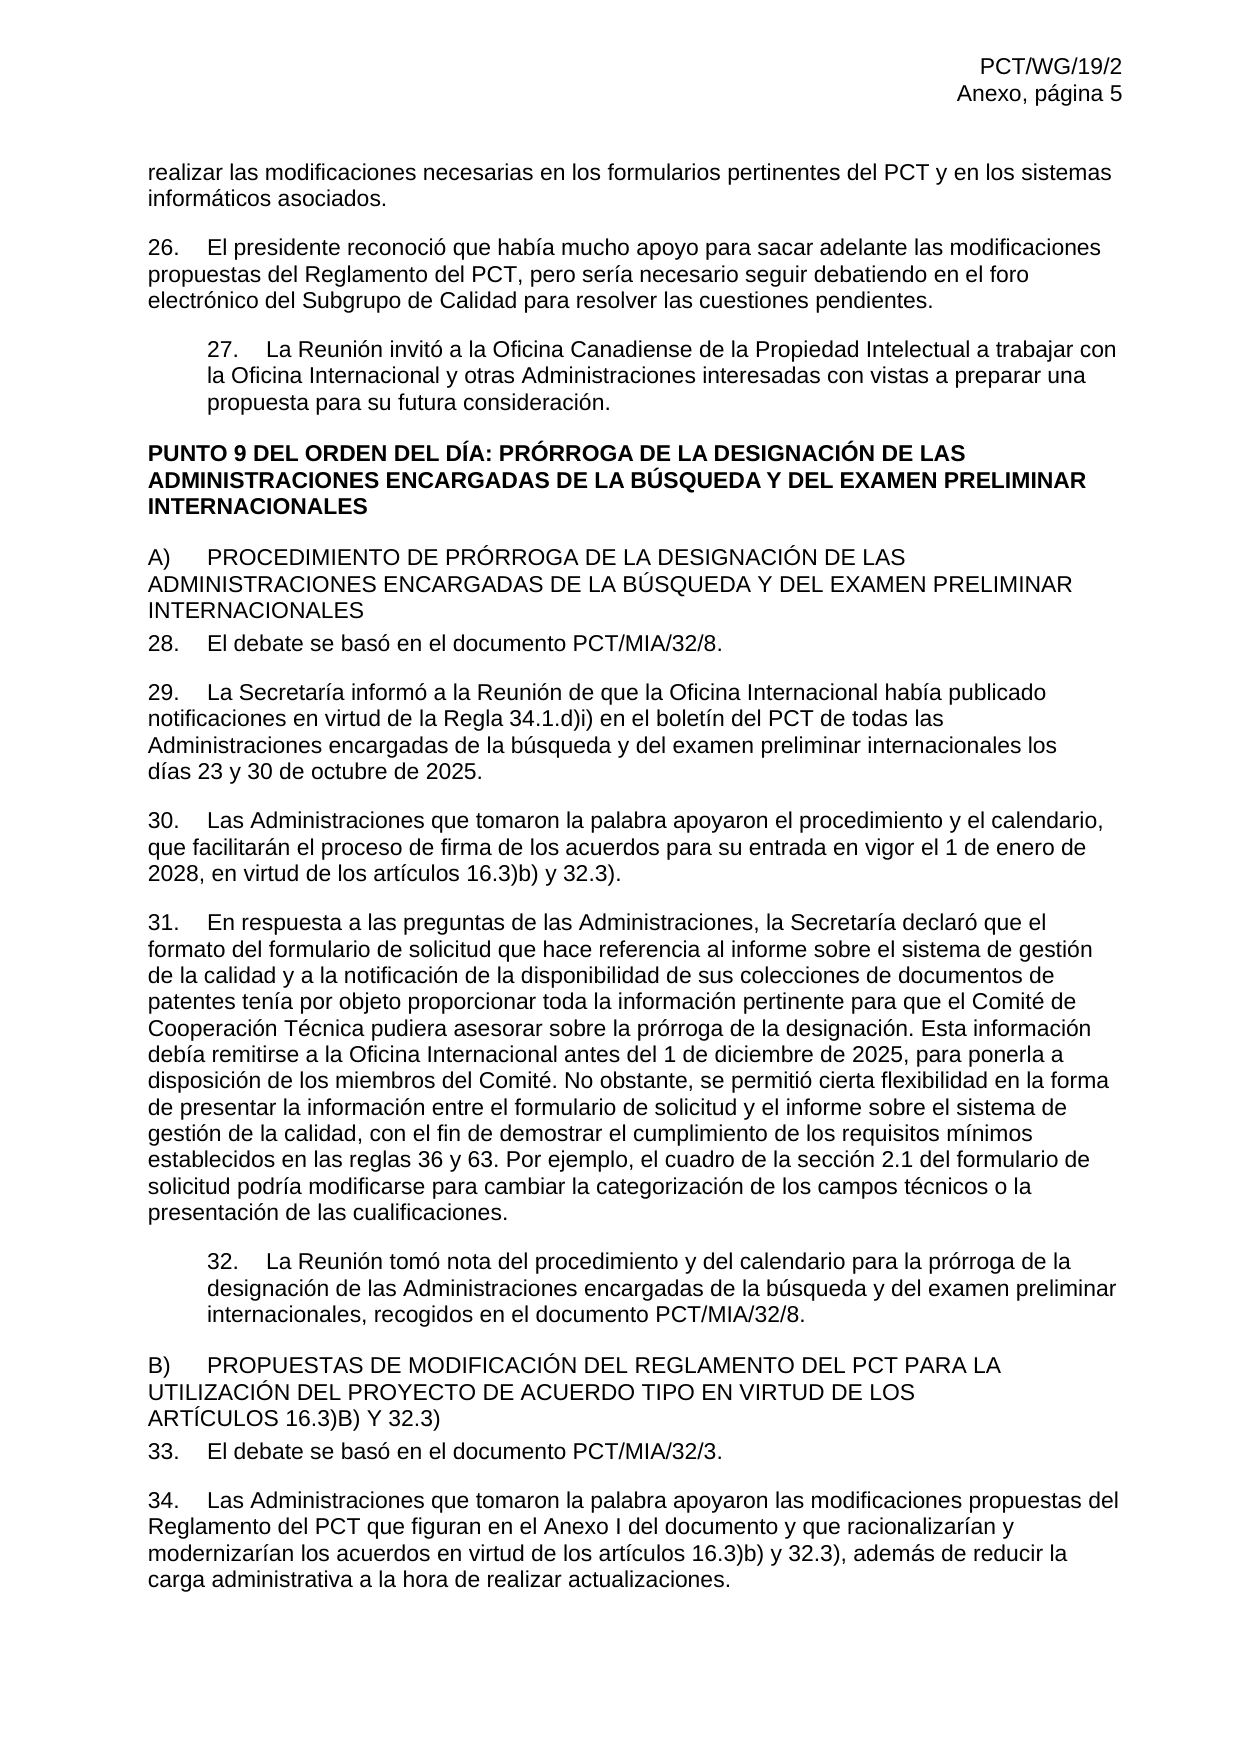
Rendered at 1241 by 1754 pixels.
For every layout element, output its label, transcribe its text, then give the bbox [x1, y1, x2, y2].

text La Reunión invitó a la Oficina Canadiense de la Propiedad Intelectual a trabajar con la Oficina Internacional y otras Administraciones interesadas con vistas a preparar una propuesta para su futura consideración. [207, 336, 1122, 415]
text Las Administraciones que tomaron la palabra apoyaron las modificaciones propuestas del Reglamento del PCT que figuran en el Anexo I del documento y que racionalizarían y modernizarían los acuerdos en virtud de los artículos 16.3)b) y 32.3), además de reducir la carga administrativa a la hora de realizar actualizaciones. [148, 1487, 1122, 1592]
subtitle b) Propuestas de modificación del Reglamento del PCT para la utilización del proyecto de acuerdo tipo en virtud de los artículos 16.3)b) y 32.3) [148, 1352, 1122, 1431]
text El debate se basó en el documento PCT/MIA/32/8. [148, 629, 1122, 656]
subtitle a) Procedimiento de prórroga de la designación de las Administraciones encargadas de la búsqueda y del examen preliminar internacionales [148, 544, 1122, 623]
subtitle Punto 9 del orden del día: Prórroga de la designación de las Administraciones encargadas de la búsqueda y del examen preliminar internacionales [148, 440, 1122, 519]
text Las Administraciones que tomaron la palabra apoyaron el procedimiento y el calendario, que facilitarán el proceso de firma de los acuerdos para su entrada en vigor el 1 de enero de 2028, en virtud de los artículos 16.3)b) y 32.3). [148, 807, 1122, 886]
text El presidente reconoció que había mucho apoyo para sacar adelante las modificaciones propuestas del Reglamento del PCT, pero sería necesario seguir debatiendo en el foro electrónico del Subgrupo de Calidad para resolver las cuestiones pendientes. [148, 234, 1122, 313]
text La Reunión tomó nota del procedimiento y del calendario para la prórroga de la designación de las Administraciones encargadas de la búsqueda y del examen preliminar internacionales, recogidos en el documento PCT/MIA/32/8. [207, 1248, 1122, 1327]
text En respuesta a las preguntas de las Administraciones, la Secretaría declaró que el formato del formulario de solicitud que hace referencia al informe sobre el sistema de gestión de la calidad y a la notificación de la disponibilidad de sus colecciones de documentos de patentes tenía por objeto proporcionar toda la información pertinente para que el Comité de Cooperación Técnica pudiera asesorar sobre la prórroga de la designación. Esta información debía remitirse a la Oficina Internacional antes del 1 de diciembre de 2025, para ponerla a disposición de los miembros del Comité. No obstante, se permitió cierta flexibilidad en la forma de presentar la información entre el formulario de solicitud y el informe sobre el sistema de gestión de la calidad, con el fin de demostrar el cumplimiento de los requisitos mínimos establecidos en las reglas 36 y 63. Por ejemplo, el cuadro de la sección 2.1 del formulario de solicitud podría modificarse para cambiar la categorización de los campos técnicos o la presentación de las cualificaciones. [148, 909, 1122, 1225]
text La Secretaría informó a la Reunión de que la Oficina Internacional había publicado notificaciones en virtud de la Regla 34.1.d)i) en el boletín del PCT de todas las Administraciones encargadas de la búsqueda y del examen preliminar internacionales los días 23 y 30 de octubre de 2025. [148, 679, 1122, 784]
text El debate se basó en el documento PCT/MIA/32/3. [148, 1438, 1122, 1464]
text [148, 158, 1122, 211]
